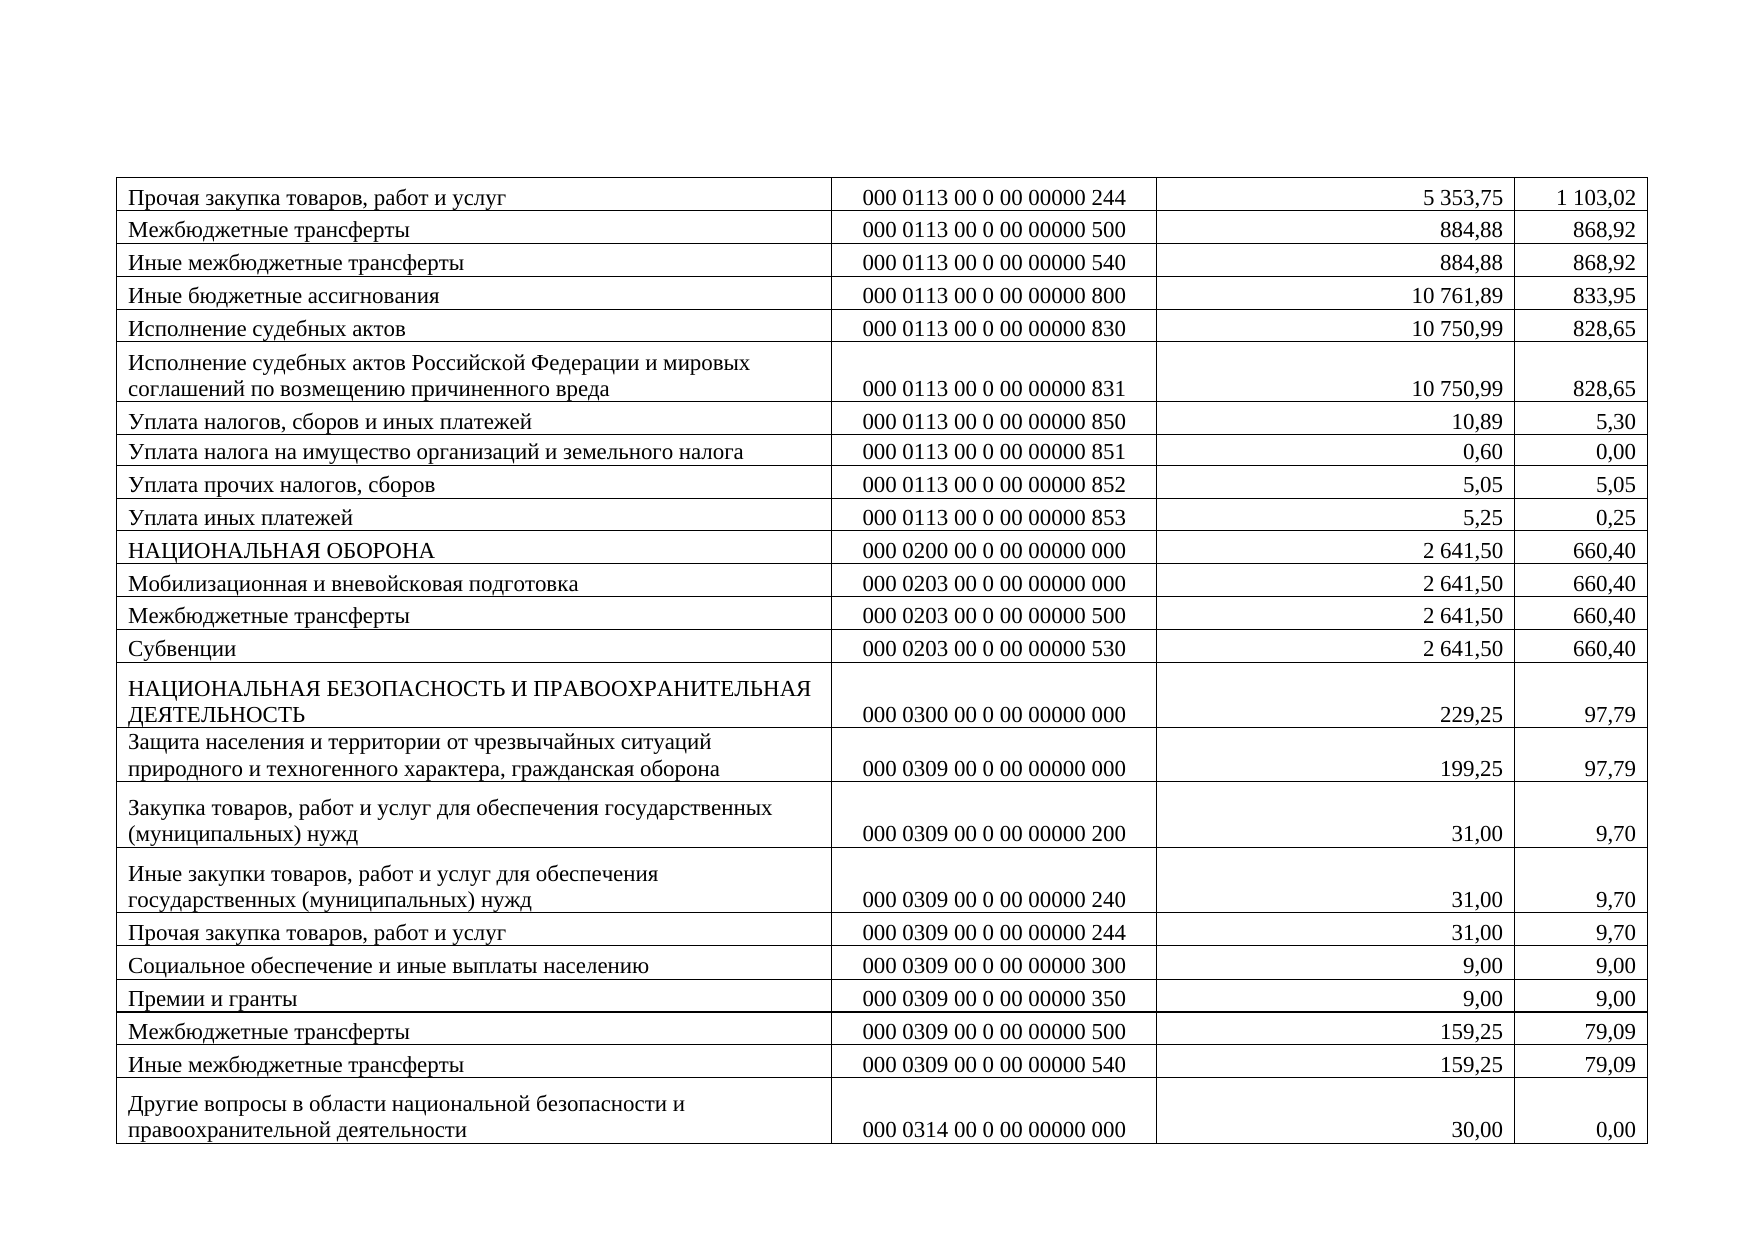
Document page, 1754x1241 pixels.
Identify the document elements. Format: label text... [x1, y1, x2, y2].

table_cell Уплата налога на имущество организаций и земельного налога [117, 435, 831, 465]
table_cell 31,00 [1157, 782, 1514, 847]
table_cell 000 0113 00 0 00 00000 500 [832, 211, 1156, 243]
table_cell 5,25 [1157, 499, 1514, 530]
table_cell 660,40 [1515, 597, 1647, 629]
table_cell Мобилизационная и вневойсковая подготовка [117, 564, 831, 596]
table_cell 0,25 [1515, 499, 1647, 530]
table_cell НАЦИОНАЛЬНАЯ ОБОРОНА [117, 531, 831, 563]
table_cell 199,25 [1157, 728, 1514, 781]
table_cell 000 0203 00 0 00 00000 500 [832, 597, 1156, 629]
table_cell 000 0309 00 0 00 00000 350 [832, 980, 1156, 1011]
table_cell 10,89 [1157, 402, 1514, 434]
table_cell 000 0113 00 0 00 00000 830 [832, 310, 1156, 341]
table_cell 30,00 [1157, 1078, 1514, 1143]
table_cell Исполнение судебных актов [117, 310, 831, 341]
table_cell 000 0113 00 0 00 00000 540 [832, 244, 1156, 276]
table_cell 000 0113 00 0 00 00000 850 [832, 402, 1156, 434]
table_cell 159,25 [1157, 1045, 1514, 1077]
table_cell 660,40 [1515, 531, 1647, 563]
table_cell 79,09 [1515, 1045, 1647, 1077]
table_cell 9,70 [1515, 782, 1647, 847]
table_cell 000 0203 00 0 00 00000 000 [832, 564, 1156, 596]
table_cell 000 0113 00 0 00 00000 853 [832, 499, 1156, 530]
table_cell 000 0113 00 0 00 00000 852 [832, 466, 1156, 498]
table_cell Закупка товаров, работ и услуг для обеспечения государственных (муниципальных) нужд [117, 782, 831, 847]
table_cell 868,92 [1515, 211, 1647, 243]
table_cell 31,00 [1157, 913, 1514, 945]
table_cell 2 641,50 [1157, 564, 1514, 596]
table_cell 0,60 [1157, 435, 1514, 465]
table_cell 5,30 [1515, 402, 1647, 434]
table_cell 9,70 [1515, 848, 1647, 912]
table_cell 660,40 [1515, 564, 1647, 596]
table_cell 10 750,99 [1157, 342, 1514, 401]
table_cell 884,88 [1157, 211, 1514, 243]
table_cell 000 0309 00 0 00 00000 244 [832, 913, 1156, 945]
table_cell 229,25 [1157, 663, 1514, 727]
table_cell Иные межбюджетные трансферты [117, 1045, 831, 1077]
table_cell 000 0309 00 0 00 00000 500 [832, 1013, 1156, 1044]
table_cell 9,00 [1515, 946, 1647, 979]
table_cell 9,00 [1157, 946, 1514, 979]
table_cell 1 103,02 [1515, 178, 1647, 210]
table_cell Субвенции [117, 630, 831, 662]
table_cell 97,79 [1515, 728, 1647, 781]
table_cell 000 0113 00 0 00 00000 244 [832, 178, 1156, 210]
table_cell 000 0300 00 0 00 00000 000 [832, 663, 1156, 727]
table_cell 000 0314 00 0 00 00000 000 [832, 1078, 1156, 1143]
table_cell Исполнение судебных актов Российской Федерации и мировых соглашений по возмещению причиненного вреда [117, 342, 831, 401]
table_cell 000 0113 00 0 00 00000 800 [832, 277, 1156, 308]
table_cell 000 0309 00 0 00 00000 000 [832, 728, 1156, 781]
table_cell 000 0200 00 0 00 00000 000 [832, 531, 1156, 563]
table_cell Межбюджетные трансферты [117, 1013, 831, 1044]
table_cell Уплата налогов, сборов и иных платежей [117, 402, 831, 434]
table_cell Иные бюджетные ассигнования [117, 277, 831, 308]
table_cell 2 641,50 [1157, 597, 1514, 629]
table_cell 5 353,75 [1157, 178, 1514, 210]
table_cell Премии и гранты [117, 980, 831, 1011]
table_cell Межбюджетные трансферты [117, 597, 831, 629]
table_cell Иные закупки товаров, работ и услуг для обеспечения государственных (муниципальных) нужд [117, 848, 831, 912]
table_cell Другие вопросы в области национальной безопасности и правоохранительной деятельности [117, 1078, 831, 1143]
table_cell 660,40 [1515, 630, 1647, 662]
table_cell 159,25 [1157, 1013, 1514, 1044]
table_cell 828,65 [1515, 310, 1647, 341]
table_cell 79,09 [1515, 1013, 1647, 1044]
table_cell 000 0113 00 0 00 00000 831 [832, 342, 1156, 401]
table_cell 97,79 [1515, 663, 1647, 727]
table_cell 868,92 [1515, 244, 1647, 276]
table_cell 000 0309 00 0 00 00000 300 [832, 946, 1156, 979]
table_cell 10 750,99 [1157, 310, 1514, 341]
table_cell 000 0309 00 0 00 00000 200 [832, 782, 1156, 847]
table_cell 0,00 [1515, 1078, 1647, 1143]
table_cell 000 0203 00 0 00 00000 530 [832, 630, 1156, 662]
table_cell Иные межбюджетные трансферты [117, 244, 831, 276]
table_cell 2 641,50 [1157, 630, 1514, 662]
table_cell Прочая закупка товаров, работ и услуг [117, 178, 831, 210]
table_cell Межбюджетные трансферты [117, 211, 831, 243]
table_cell 0,00 [1515, 435, 1647, 465]
table_cell 884,88 [1157, 244, 1514, 276]
table_cell Защита населения и территории от чрезвычайных ситуаций природного и техногенного характера, гражданская оборона [117, 728, 831, 781]
table_cell 9,70 [1515, 913, 1647, 945]
table_cell 5,05 [1515, 466, 1647, 498]
table_cell Социальное обеспечение и иные выплаты населению [117, 946, 831, 979]
table_cell 2 641,50 [1157, 531, 1514, 563]
table_cell 9,00 [1515, 980, 1647, 1011]
table_cell НАЦИОНАЛЬНАЯ БЕЗОПАСНОСТЬ И ПРАВООХРАНИТЕЛЬНАЯ ДЕЯТЕЛЬНОСТЬ [117, 663, 831, 727]
table_cell 10 761,89 [1157, 277, 1514, 308]
table_cell 9,00 [1157, 980, 1514, 1011]
table_cell 000 0113 00 0 00 00000 851 [832, 435, 1156, 465]
table_cell 31,00 [1157, 848, 1514, 912]
table_cell 000 0309 00 0 00 00000 540 [832, 1045, 1156, 1077]
table_cell Уплата иных платежей [117, 499, 831, 530]
table_cell 000 0309 00 0 00 00000 240 [832, 848, 1156, 912]
table_cell 833,95 [1515, 277, 1647, 308]
table_cell 5,05 [1157, 466, 1514, 498]
table_cell Уплата прочих налогов, сборов [117, 466, 831, 498]
table_cell Прочая закупка товаров, работ и услуг [117, 913, 831, 945]
table_cell 828,65 [1515, 342, 1647, 401]
